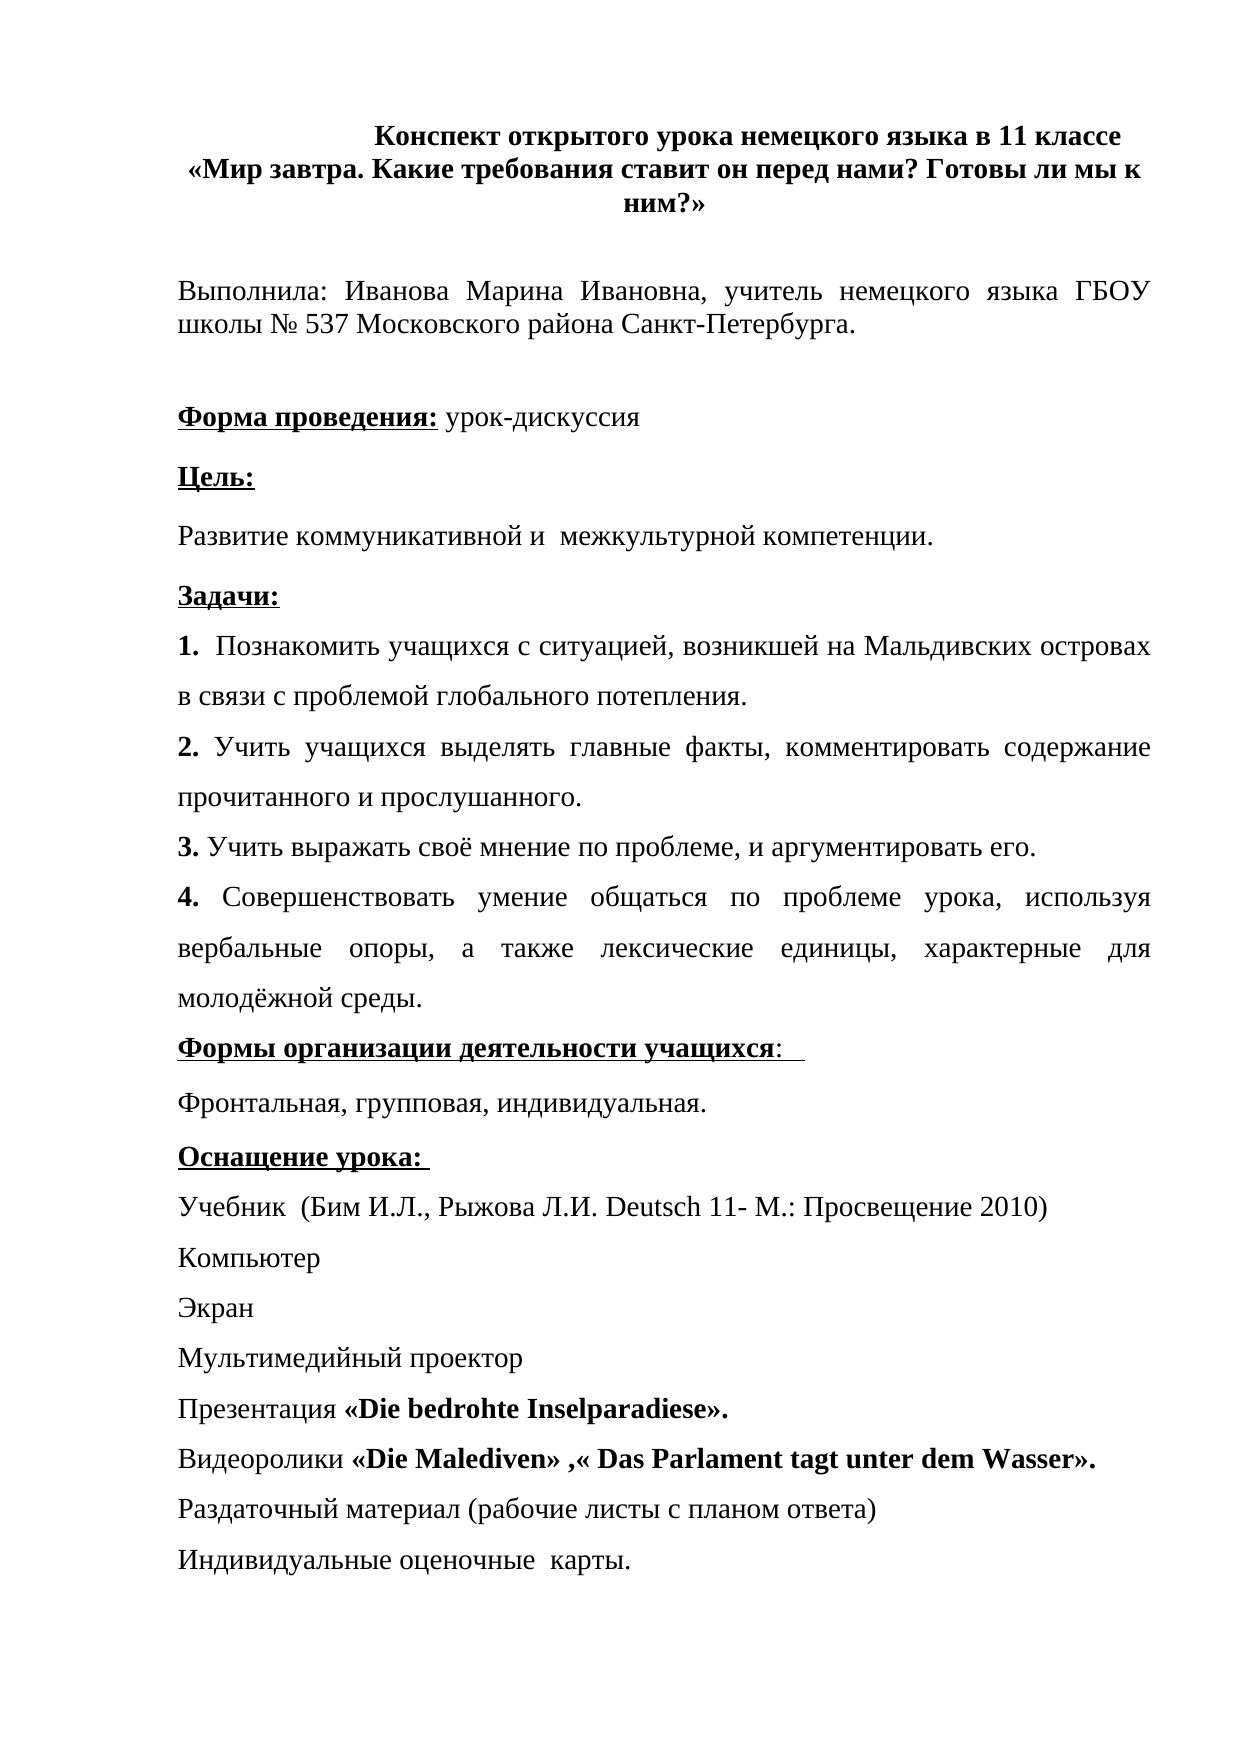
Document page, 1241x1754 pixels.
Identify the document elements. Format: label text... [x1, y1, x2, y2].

text 1. Познакомить учащихся с ситуацией, возникшей на Мальдивских островах в связи с проблемой глобального потепления. [177, 628, 1152, 712]
text Мультимедийный проектор [177, 1341, 1152, 1374]
text Раздаточный материал (рабочие листы с планом ответа) [177, 1491, 1152, 1525]
text Выполнила: Иванова Марина Ивановна, учитель немецкого языка ГБОУ школы № 537 Московского района Санкт-Петербурга. [177, 273, 1152, 340]
text Задачи: [177, 578, 1152, 611]
text Фронтальная, групповая, индивидуальная. [177, 1085, 1152, 1118]
text Развитие коммуникативной и межкультурной компетенции. [177, 518, 1152, 552]
text 2. Учить учащихся выделять главные факты, комментировать содержание прочитанного и прослушанного. [177, 729, 1152, 812]
text Учебник (Бим И.Л., Рыжова Л.И. Deutsch 11- М.: Просвещение 2010) [177, 1189, 1152, 1223]
text 3. Учить выражать своё мнение по проблеме, и аргументировать его. [177, 829, 1152, 863]
text 4. Совершенствовать умение общаться по проблеме урока, используя вербальные опоры, а также лексические единицы, характерные для молодёжной среды. [177, 879, 1152, 1014]
text Экран [177, 1290, 1152, 1324]
text Индивидуальные оценочные карты. [177, 1542, 1152, 1575]
text Конспект открытого урока немецкого языка в 11 классе [177, 118, 1152, 152]
text «Мир завтра. Какие требования ставит он перед нами? Готовы ли мы к ним?» [177, 152, 1152, 219]
text Оснащение урока: [177, 1139, 1152, 1173]
text Формы организации деятельности учащихся: [177, 1031, 1152, 1064]
text Презентация «Die bedrohte Inselparadiese». [177, 1391, 1152, 1424]
text Цель: [177, 459, 1152, 492]
text Форма проведения: урок-дискуссия [177, 399, 1152, 433]
text Компьютер [177, 1240, 1152, 1273]
text Видеоролики «Die Malediven» ,« Das Parlament tagt unter dem Wasser». [177, 1441, 1152, 1475]
